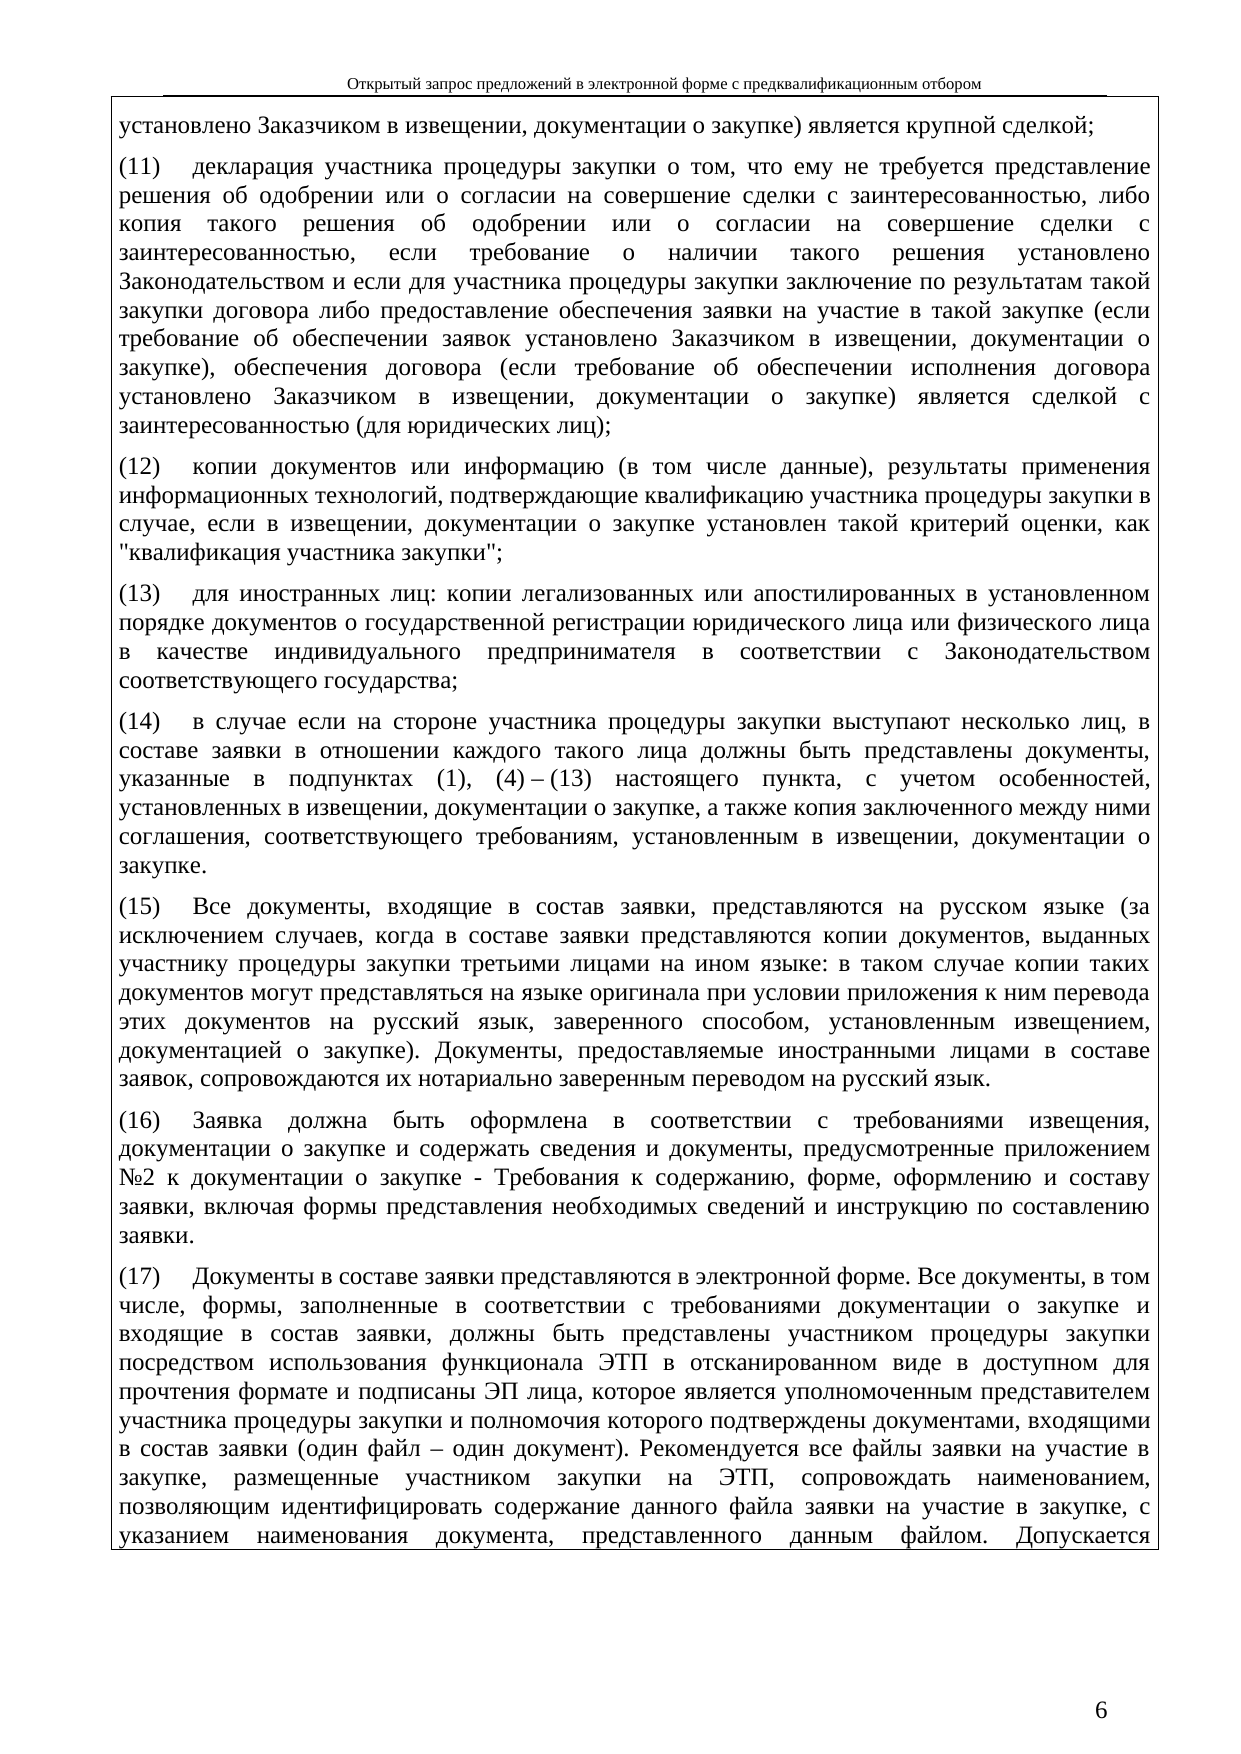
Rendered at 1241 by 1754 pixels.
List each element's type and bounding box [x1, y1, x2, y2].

table_cell [112, 97, 1158, 1548]
